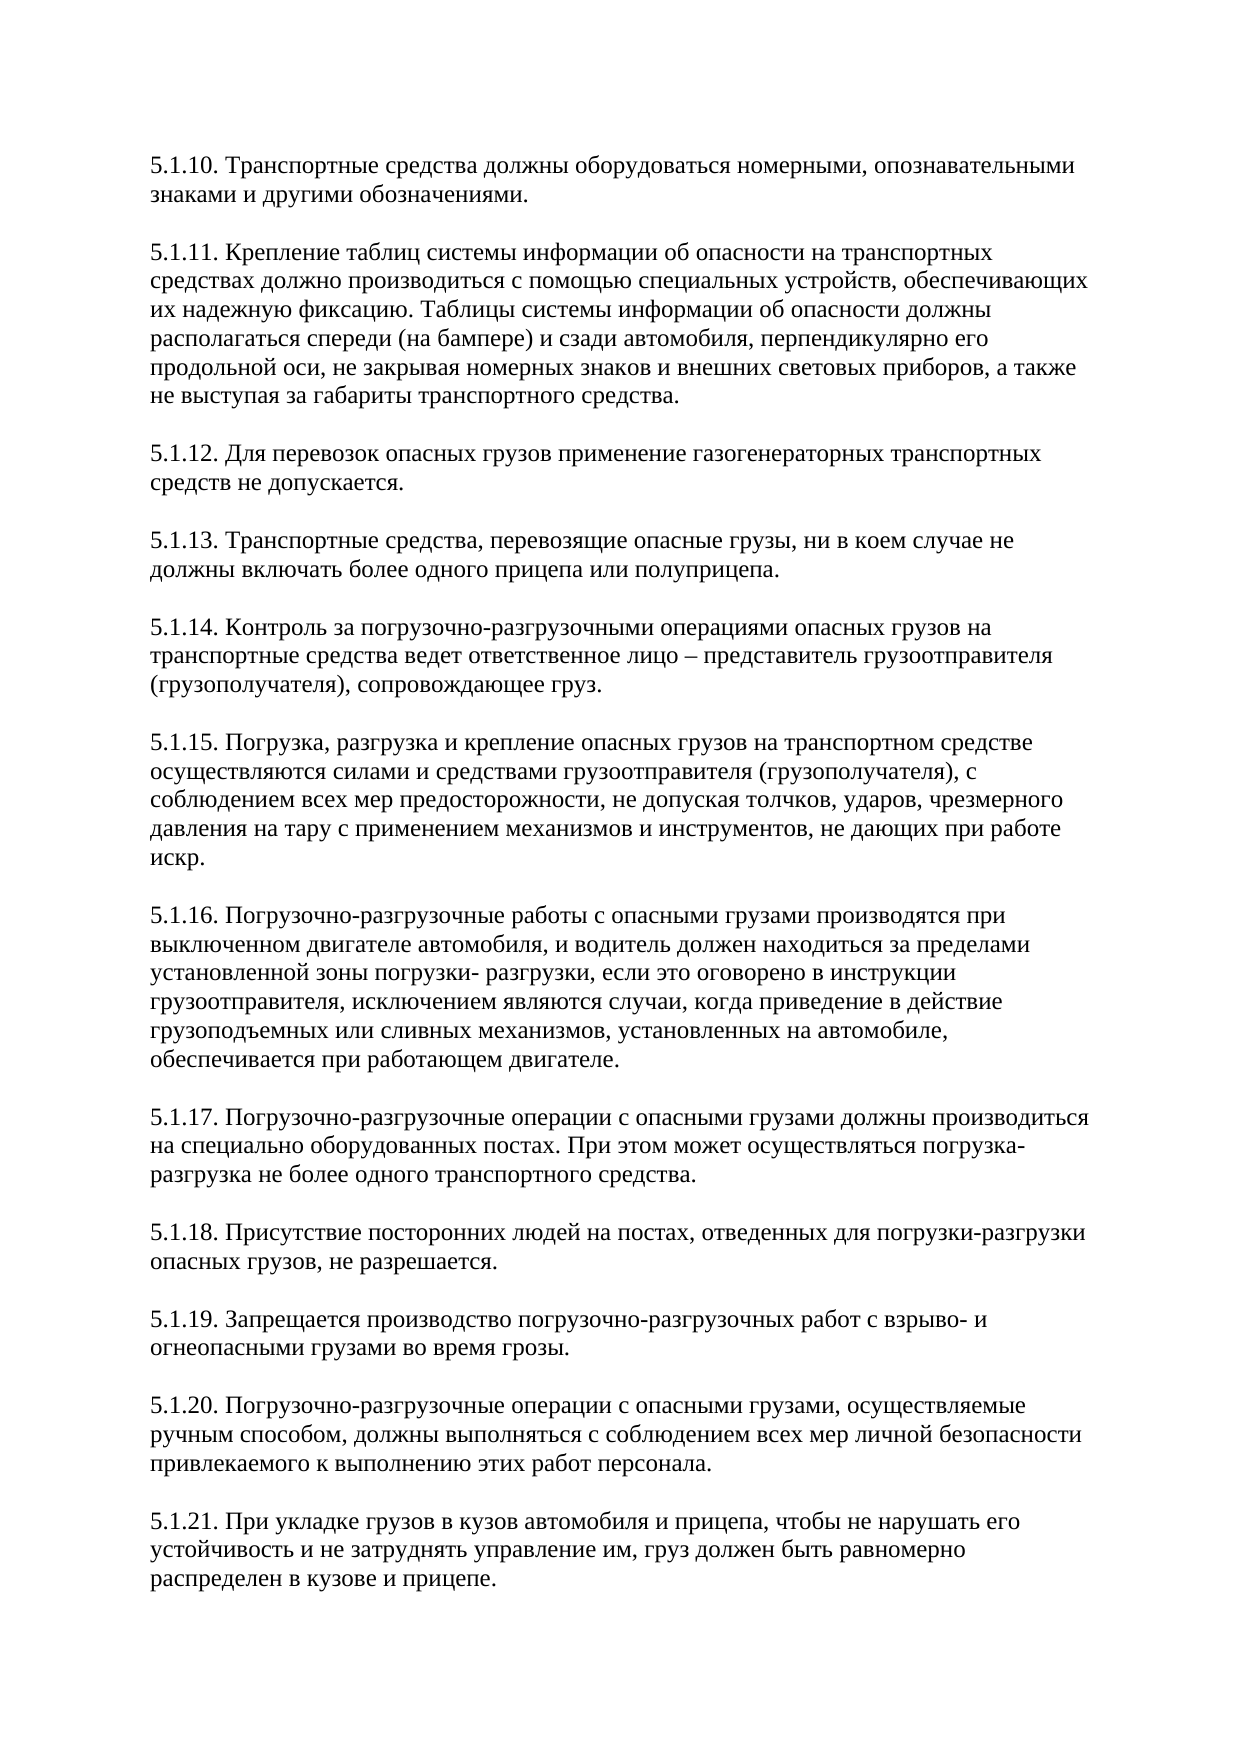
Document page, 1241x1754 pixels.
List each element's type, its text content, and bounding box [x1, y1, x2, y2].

text 5.1.11. Крепление таблиц системы информации об опасности на транспортных средствах должно производиться с помощью специальных устройств, обеспечивающих их надежную фиксацию. Таблицы системы информации об опасности должны располагаться спереди (на бампере) и сзади автомобиля, перпендикулярно его продольной оси, не закрывая номерных знаков и внешних световых приборов, а также не выступая за габариты транспортного средства. [150, 237, 1090, 409]
text 5.1.16. Погрузочно-разгрузочные работы с опасными грузами производятся при выключенном двигателе автомобиля, и водитель должен находиться за пределами установленной зоны погрузки- разгрузки, если это оговорено в инструкции грузоотправителя, исключением являются случаи, когда приведение в действие грузоподъемных или сливных механизмов, установленных на автомобиле, обеспечивается при работающем двигателе. [150, 900, 1090, 1072]
text 5.1.13. Транспортные средства, перевозящие опасные грузы, ни в коем случае не должны включать более одного прицепа или полуприцепа. [150, 525, 1090, 582]
text 5.1.14. Контроль за погрузочно-разгрузочными операциями опасных грузов на транспортные средства ведет ответственное лицо – представитель грузоотправителя (грузополучателя), сопровождающее груз. [150, 612, 1090, 698]
text 5.1.19. Запрещается производство погрузочно-разгрузочных работ с взрыво- и огнеопасными грузами во время грозы. [150, 1304, 1090, 1361]
text 5.1.20. Погрузочно-разгрузочные операции с опасными грузами, осуществляемые ручным способом, должны выполняться с соблюдением всех мер личной безопасности привлекаемого к выполнению этих работ персонала. [150, 1390, 1090, 1477]
text 5.1.15. Погрузка, разгрузка и крепление опасных грузов на транспортном средстве осуществляются силами и средствами грузоотправителя (грузополучателя), с соблюдением всех мер предосторожности, не допуская толчков, ударов, чрезмерного давления на тару с применением механизмов и инструментов, не дающих при работе искр. [150, 727, 1090, 871]
text 5.1.17. Погрузочно-разгрузочные операции с опасными грузами должны производиться на специально оборудованных постах. При этом может осуществляться погрузка-разгрузка не более одного транспортного средства. [150, 1102, 1090, 1188]
text 5.1.10. Транспортные средства должны оборудоваться номерными, опознавательными знаками и другими обозначениями. [150, 150, 1090, 207]
text 5.1.12. Для перевозок опасных грузов применение газогенераторных транспортных средств не допускается. [150, 438, 1090, 496]
text 5.1.21. При укладке грузов в кузов автомобиля и прицепа, чтобы не нарушать его устойчивость и не затруднять управление им, груз должен быть равномерно распределен в кузове и прицепе. [150, 1506, 1090, 1592]
text 5.1.18. Присутствие посторонних людей на постах, отведенных для погрузки-разгрузки опасных грузов, не разрешается. [150, 1217, 1090, 1274]
